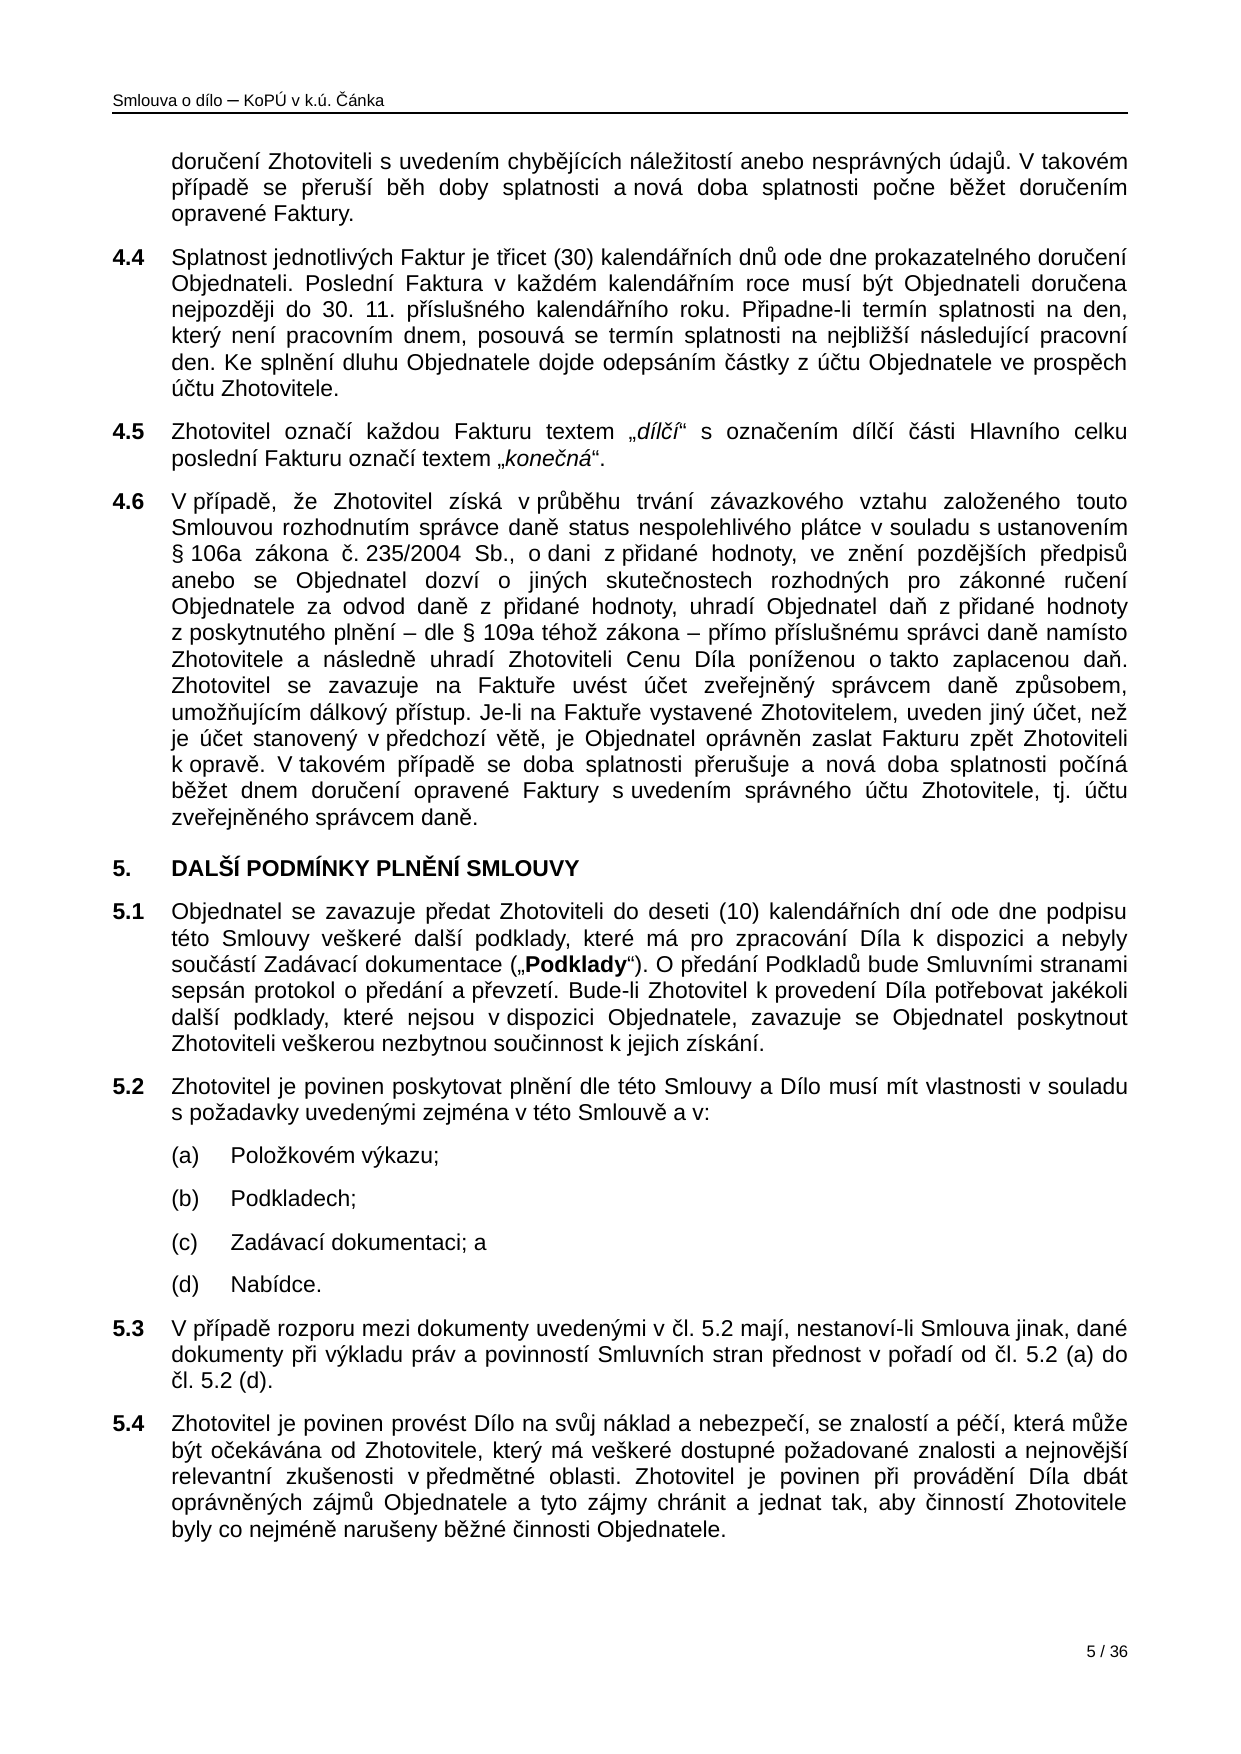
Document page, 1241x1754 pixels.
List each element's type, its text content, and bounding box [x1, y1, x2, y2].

text Zhotovitel označí každou Fakturu textem „dílčí“ s označením dílčí části Hlavního celku poslední Fakturu označí textem „konečná“. [112, 418, 1128, 471]
list Podkladech; [171, 1185, 1128, 1212]
list Zadávací dokumentaci; a [171, 1228, 1128, 1255]
text Další podmínky Plnění smlouvy [112, 855, 1128, 882]
text Zhotovitel je povinen poskytovat plnění dle této Smlouvy a Dílo musí mít vlastnosti v souladu s požadavky uvedenými zejména v této Smlouvě a v: [112, 1073, 1128, 1126]
text Objednatel se zavazuje předat Zhotoviteli do deseti (10) kalendářních dní ode dne podpisu této Smlouvy veškeré další podklady, které má pro zpracování Díla k dispozici a nebyly součástí Zadávací dokumentace („Podklady“). O předání Podkladů bude Smluvními stranami sepsán protokol o předání a převzetí. Bude-li Zhotovitel k provedení Díla potřebovat jakékoli další podklady, které nejsou v dispozici Objednatele, zavazuje se Objednatel poskytnout Zhotoviteli veškerou nezbytnou součinnost k jejich získání. [112, 898, 1128, 1056]
list Nabídce. [171, 1271, 1128, 1298]
text Zhotovitel je povinen provést Dílo na svůj náklad a nebezpečí, se znalostí a péčí, která může být očekávána od Zhotovitele, který má veškeré dostupné požadované znalosti a nejnovější relevantní zkušenosti v předmětné oblasti. Zhotovitel je povinen při provádění Díla dbát oprávněných zájmů Objednatele a tyto zájmy chránit a jednat tak, aby činností Zhotovitele byly co nejméně narušeny běžné činnosti Objednatele. [112, 1410, 1128, 1542]
text V případě rozporu mezi dokumenty uvedenými v čl. 5.2 mají, nestanoví-li Smlouva jinak, dané dokumenty při výkladu práv a povinností Smluvních stran přednost v pořadí od čl. 5.2 (a) do čl. 5.2 (d). [112, 1314, 1128, 1393]
text V případě, že Zhotovitel získá v průběhu trvání závazkového vztahu založeného touto Smlouvou rozhodnutím správce daně status nespolehlivého plátce v souladu s ustanovením § 106a zákona č. 235/2004 Sb., o dani z přidané hodnoty, ve znění pozdějších předpisů anebo se Objednatel dozví o jiných skutečnostech rozhodných pro zákonné ručení Objednatele za odvod daně z přidané hodnoty, uhradí Objednatel daň z přidané hodnoty z poskytnutého plnění – dle § 109a téhož zákona – přímo příslušnému správci daně namísto Zhotovitele a následně uhradí Zhotoviteli Cenu Díla poníženou o takto zaplacenou daň. Zhotovitel se zavazuje na Faktuře uvést účet zveřejněný správcem daně způsobem, umožňujícím dálkový přístup. Je-li na Faktuře vystavené Zhotovitelem, uveden jiný účet, než je účet stanovený v předchozí větě, je Objednatel oprávněn zaslat Fakturu zpět Zhotoviteli k opravě. V takovém případě se doba splatnosti přerušuje a nová doba splatnosti počíná běžet dnem doručení opravené Faktury s uvedením správného účtu Zhotovitele, tj. účtu zveřejněného správcem daně. [112, 488, 1128, 830]
text Splatnost jednotlivých Faktur je třicet (30) kalendářních dnů ode dne prokazatelného doručení Objednateli. Poslední Faktura v každém kalendářním roce musí být Objednateli doručena nejpozději do 30. 11. příslušného kalendářního roku. Připadne-li termín splatnosti na den, který není pracovním dnem, posouvá se termín splatnosti na nejbližší následující pracovní den. Ke splnění dluhu Objednatele dojde odepsáním částky z účtu Objednatele ve prospěch účtu Zhotovitele. [112, 243, 1128, 402]
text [112, 148, 1128, 227]
list Položkovém výkazu; [171, 1142, 1128, 1169]
